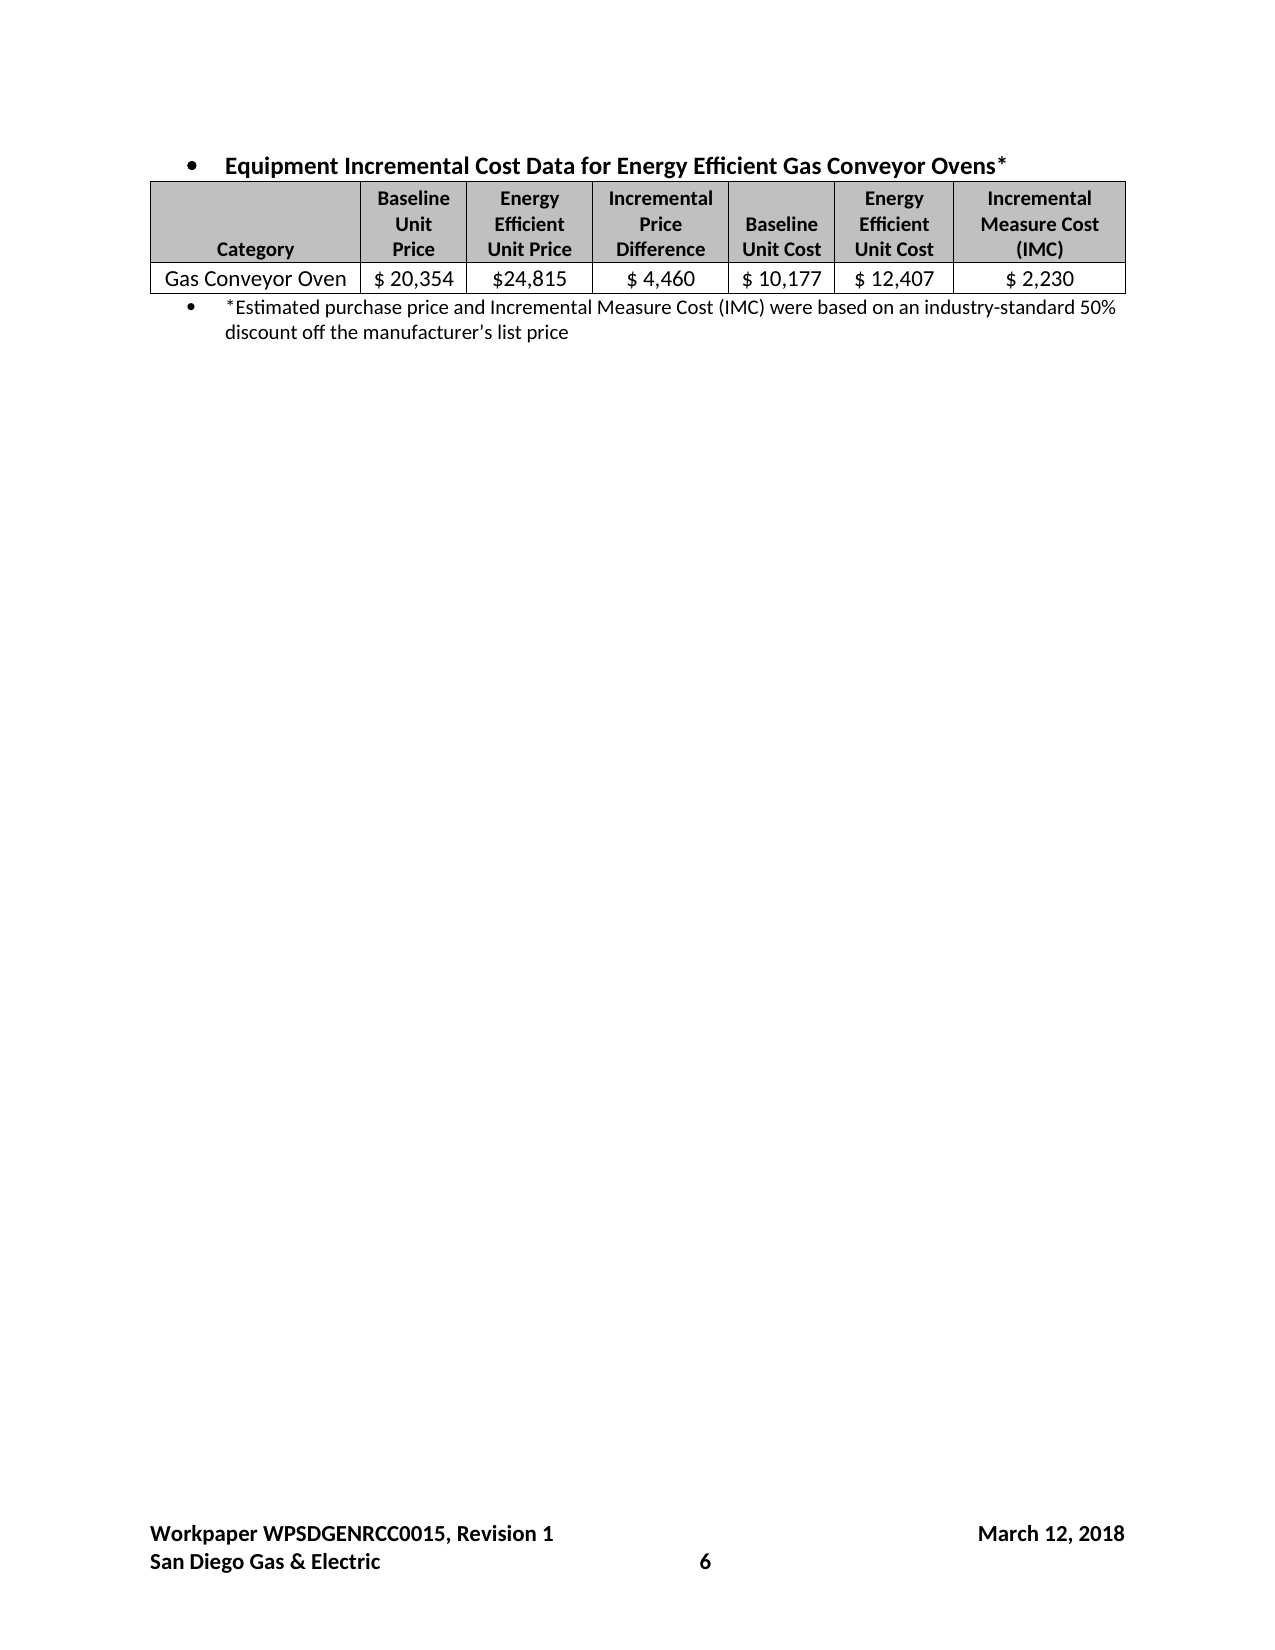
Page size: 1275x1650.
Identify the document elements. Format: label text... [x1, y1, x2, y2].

table_cell $ 10,177 [729, 263, 834, 293]
table_cell $ 2,230 [954, 263, 1125, 293]
list *Estimated purchase price and Incremental Measure Cost (IMC) were based on an industry-standard 50% discount off the manufacturer’s list price [187, 294, 1125, 345]
list Equipment Incremental Cost Data for Energy Efficient Gas Conveyor Ovens* [187, 150, 1125, 181]
table_cell $ 20,354 [361, 263, 466, 293]
table_cell Gas Conveyor Oven [151, 263, 360, 293]
table_cell $24,815 [467, 263, 592, 293]
table_header Category [151, 182, 360, 262]
table_header Energy Efficient Unit Cost [835, 182, 953, 262]
table_cell $ 4,460 [593, 263, 728, 293]
table_header Baseline Unit Cost [729, 182, 834, 262]
table_header Incremental Price Difference [593, 182, 728, 262]
table_header Energy Efficient Unit Price [467, 182, 592, 262]
table_cell $ 12,407 [835, 263, 953, 293]
table_header Incremental Measure Cost (IMC) [954, 182, 1125, 262]
table_header Baseline Unit Price [361, 182, 466, 262]
